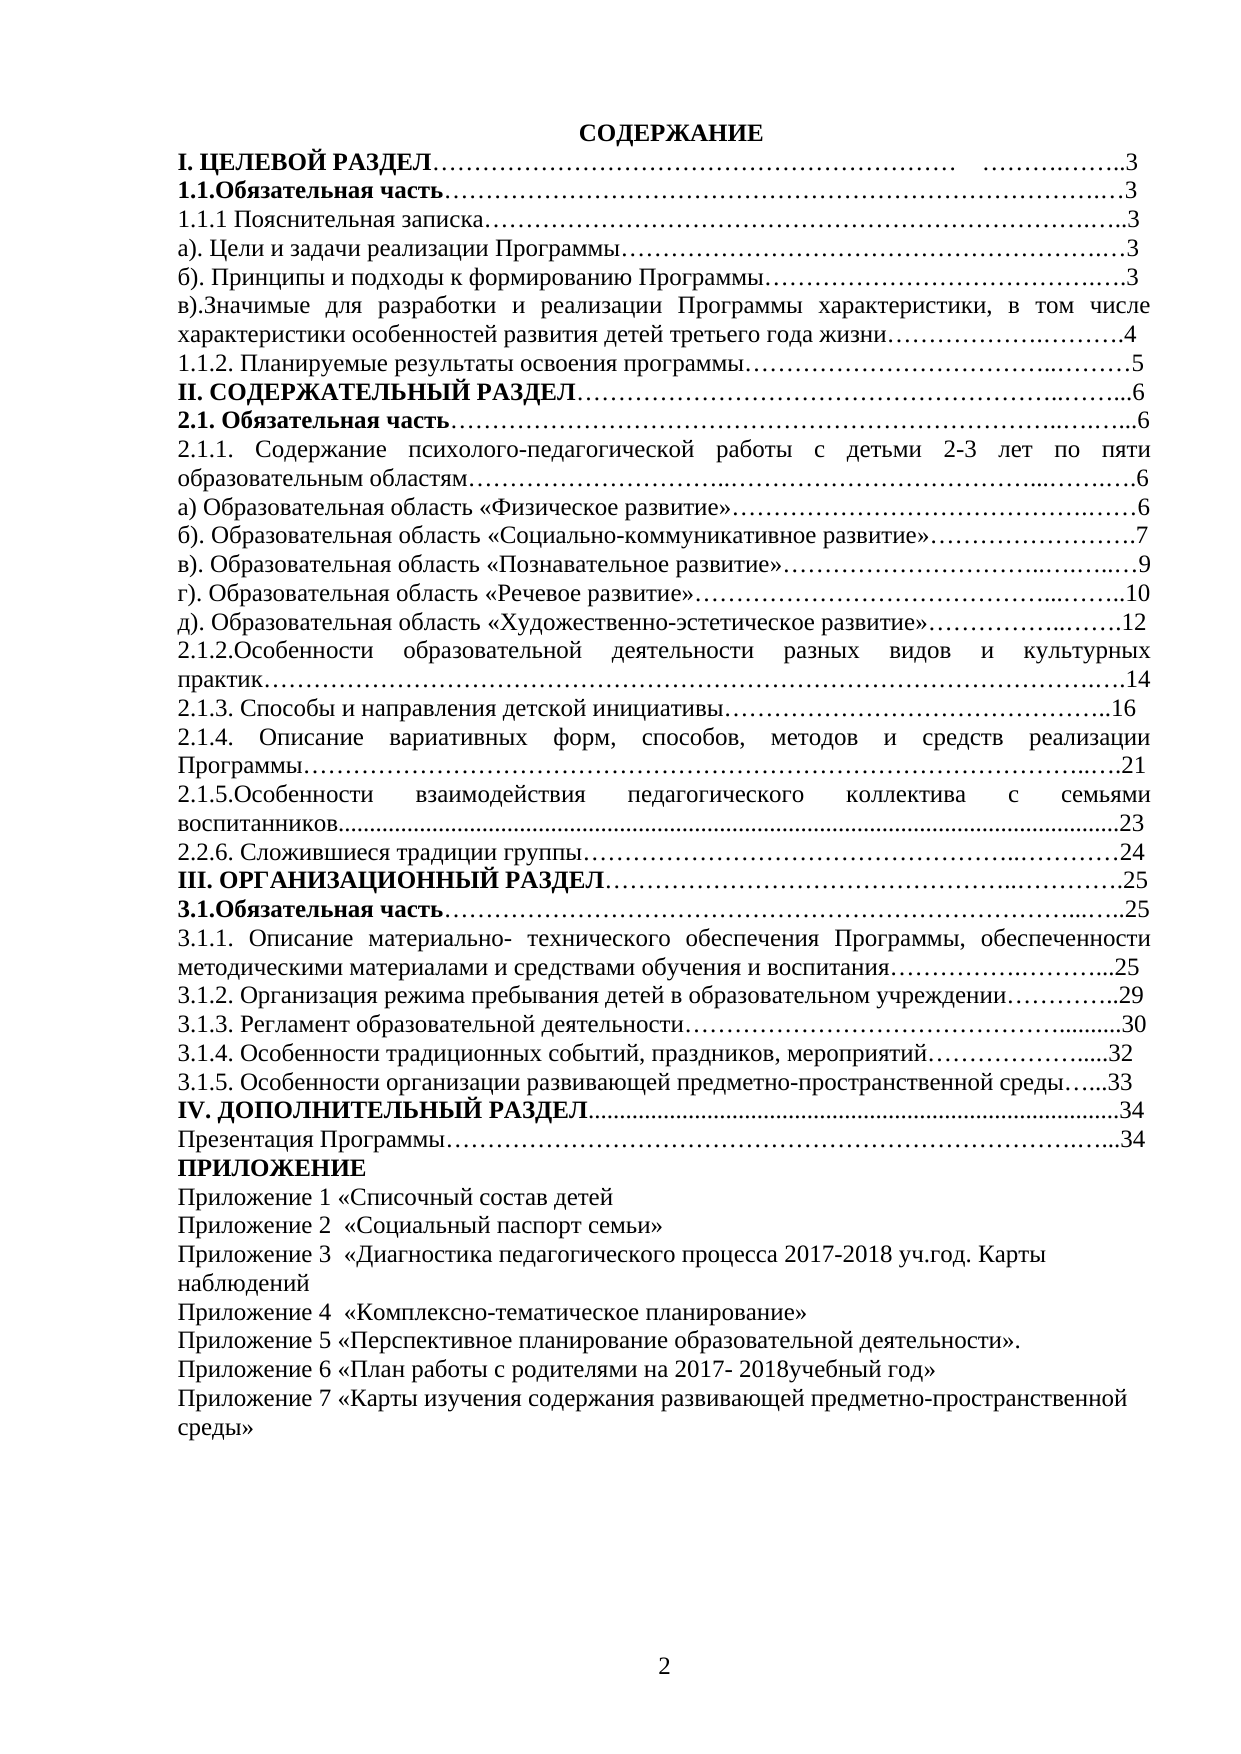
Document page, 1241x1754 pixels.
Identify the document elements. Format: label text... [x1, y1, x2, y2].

text 3.1.2. Организация режима пребывания детей в образовательном учреждении…………..29 [177, 981, 1152, 1009]
text СОДЕРЖАНИЕ [191, 118, 1152, 147]
text б). Принципы и подходы к формированию Программы………………………………….….3 [177, 262, 1152, 291]
text II. СОДЕРЖАТЕЛЬНЫЙ РАЗДЕЛ…………………………………………………..……...6 [177, 377, 1152, 406]
text 2.1.3. Способы и направления детской инициативы………………………………………..16 [177, 693, 1152, 722]
text Приложение 7 «Карты изучения содержания развивающей предметно-пространственной среды» [177, 1383, 1152, 1441]
text б). Образовательная область «Социально-коммуникативное развитие»…………………….7 [177, 521, 1152, 549]
text ЦЕЛЕВОЙ РАЗДЕЛ……………………………………………………… ……….……..3 [177, 147, 1152, 176]
text г). Образовательная область «Речевое развитие»……………………………………...……..10 [177, 578, 1152, 607]
text 2.1. Обязательная часть………………………………………………………………..….…...6 [177, 406, 1152, 434]
text а). Цели и задачи реализации Программы………………………………………………….…3 [177, 233, 1152, 262]
text 3.1.3. Регламент образовательной деятельности………………………………………..........30 [177, 1009, 1152, 1038]
text Приложение 1 «Списочный состав детей [177, 1182, 1152, 1211]
text а) Образовательная область «Физическое развитие»…………………………………….……6 [177, 492, 1152, 521]
text в).Значимые для разработки и реализации Программы характеристики, в том числе характеристики особенностей развития детей третьего года жизни……………….……….4 [177, 291, 1152, 348]
text 3.1.4. Особенности традиционных событий, праздников, мероприятий……………….....32 [177, 1038, 1152, 1067]
text 2.1.2.Особенности образовательной деятельности разных видов и культурных практик……………………………………………………………………………………….….14 [177, 636, 1152, 693]
text Презентация Программы………………………………………………………………….…...34 [177, 1124, 1152, 1153]
text 2.1.4. Описание вариативных форм, способов, методов и средств реализации Программы…………………………………………………………………………………..….21 [177, 722, 1152, 779]
text III. Организационный раздел…………………………………………..………….25 [177, 866, 1152, 894]
text 1.1.Обязательная часть…………………………………………………………………….…3 [177, 176, 1152, 204]
text д). Образовательная область «Художественно-эстетическое развитие»……………..…….12 [177, 607, 1152, 636]
text Приложение 5 «Перспективное планирование образовательной деятельности». [177, 1326, 1152, 1354]
text 1.1.2. Планируемые результаты освоения программы………………………………..………5 [177, 348, 1152, 377]
text 3.1.Обязательная часть…………………………………………………………………...…..25 [177, 894, 1152, 923]
text IV. ДОПОЛНИТЕЛЬНЫЙ РАЗДЕЛ.....................................................................................34 [177, 1096, 1152, 1124]
text 3.1.1. Описание материально- технического обеспечения Программы, обеспеченности методическими материалами и средствами обучения и воспитания…………….………...25 [177, 923, 1152, 981]
text Приложение 6 «План работы с родителями на 2017- 2018учебный год» [177, 1354, 1152, 1383]
text 2.1.5.Особенности взаимодействия педагогического коллектива с семьями воспитанников.............................................................................................................................23 [177, 779, 1152, 837]
text 2.2.6. Сложившиеся традиции группы……………………………………………..…………24 [177, 837, 1152, 866]
text в). Образовательная область «Познавательное развитие»…………………………..….…..…9 [177, 549, 1152, 578]
text Приложение 4 «Комплексно-тематическое планирование» [177, 1297, 1152, 1326]
text Приложение 3 «Диагностика педагогического процесса 2017-2018 уч.год. Карты наблюдений [177, 1239, 1152, 1297]
text Приложение 2 «Социальный паспорт семьи» [177, 1211, 1152, 1239]
text 3.1.5. Особенности организации развивающей предметно-пространственной среды…...33 [177, 1067, 1152, 1096]
text ПРИЛОЖЕНИЕ [177, 1153, 1152, 1182]
text 1.1.1 Пояснительная записка……………………………………………………………….…..3 [177, 204, 1152, 233]
text 2.1.1. Содержание психолого-педагогической работы с детьми 2-3 лет по пяти образовательным областям…………………………..………………………………...…….….6 [177, 434, 1152, 492]
